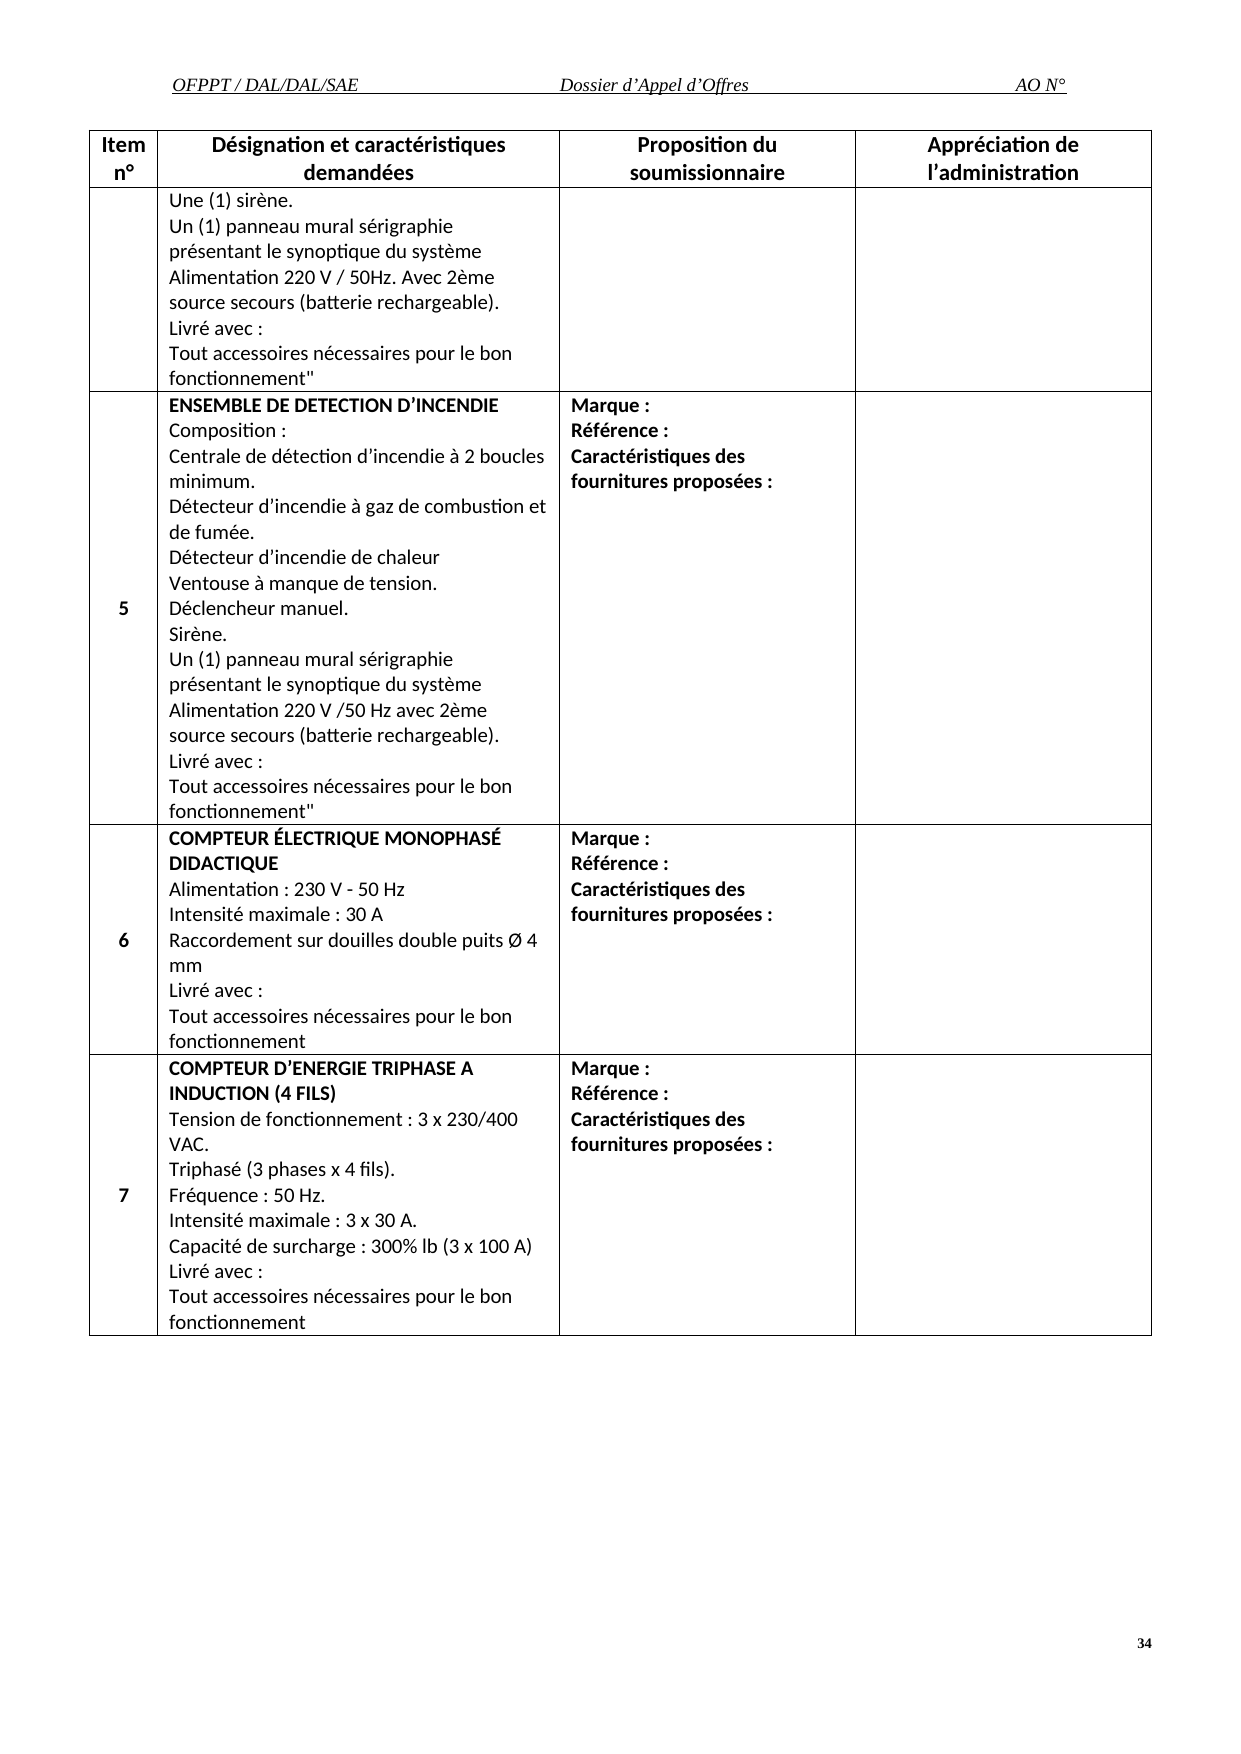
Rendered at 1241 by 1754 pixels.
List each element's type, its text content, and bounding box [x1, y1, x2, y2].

table_header Appréciation de l’administration [856, 131, 1151, 187]
table_cell 6 [90, 825, 157, 1054]
table_cell [856, 392, 1151, 824]
table_cell ENSEMBLE DE DETECTION D’INCENDIE Composition : Centrale de détection d’incendie à 2 boucles minimum. Détecteur d’incendie à gaz de combustion et de fumée. Détecteur d’incendie de chaleur Ventouse à manque de tension. Déclencheur manuel. Sirène. Un (1) panneau mural sérigraphie présentant le synoptique du système Alimentation 220 V /50 Hz avec 2ème source secours (batterie rechargeable). Livré avec : Tout accessoires nécessaires pour le bon fonctionnement" [158, 392, 559, 824]
table_header Désignation et caractéristiques demandées [158, 131, 559, 187]
table_cell [856, 188, 1151, 391]
table_cell Marque : Référence : Caractéristiques des fournitures proposées : [560, 825, 855, 1054]
table_cell 7 [90, 1055, 157, 1334]
table_cell Marque : Référence : Caractéristiques des fournitures proposées : [560, 1055, 855, 1334]
table_cell [856, 825, 1151, 1054]
table_cell 5 [90, 392, 157, 824]
table_cell [856, 1055, 1151, 1334]
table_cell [560, 188, 855, 391]
table_header Proposition du soumissionnaire [560, 131, 855, 187]
table_cell Marque : Référence : Caractéristiques des fournitures proposées : [560, 392, 855, 824]
table_cell 4 [90, 188, 157, 391]
table_header Item n° [90, 131, 157, 187]
table_cell COMPTEUR ÉLECTRIQUE MONOPHASÉ DIDACTIQUE Alimentation : 230 V - 50 Hz Intensité maximale : 30 A Raccordement sur douilles double puits Ø 4 mm Livré avec : Tout accessoires nécessaires pour le bon fonctionnement [158, 825, 559, 1054]
table_cell COMPTEUR D’ENERGIE TRIPHASE A INDUCTION (4 FILS) Tension de fonctionnement : 3 x 230/400 VAC. Triphasé (3 phases x 4 fils). Fréquence : 50 Hz. Intensité maximale : 3 x 30 A. Capacité de surcharge : 300% lb (3 x 100 A) Livré avec : Tout accessoires nécessaires pour le bon fonctionnement [158, 1055, 559, 1334]
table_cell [158, 188, 559, 391]
